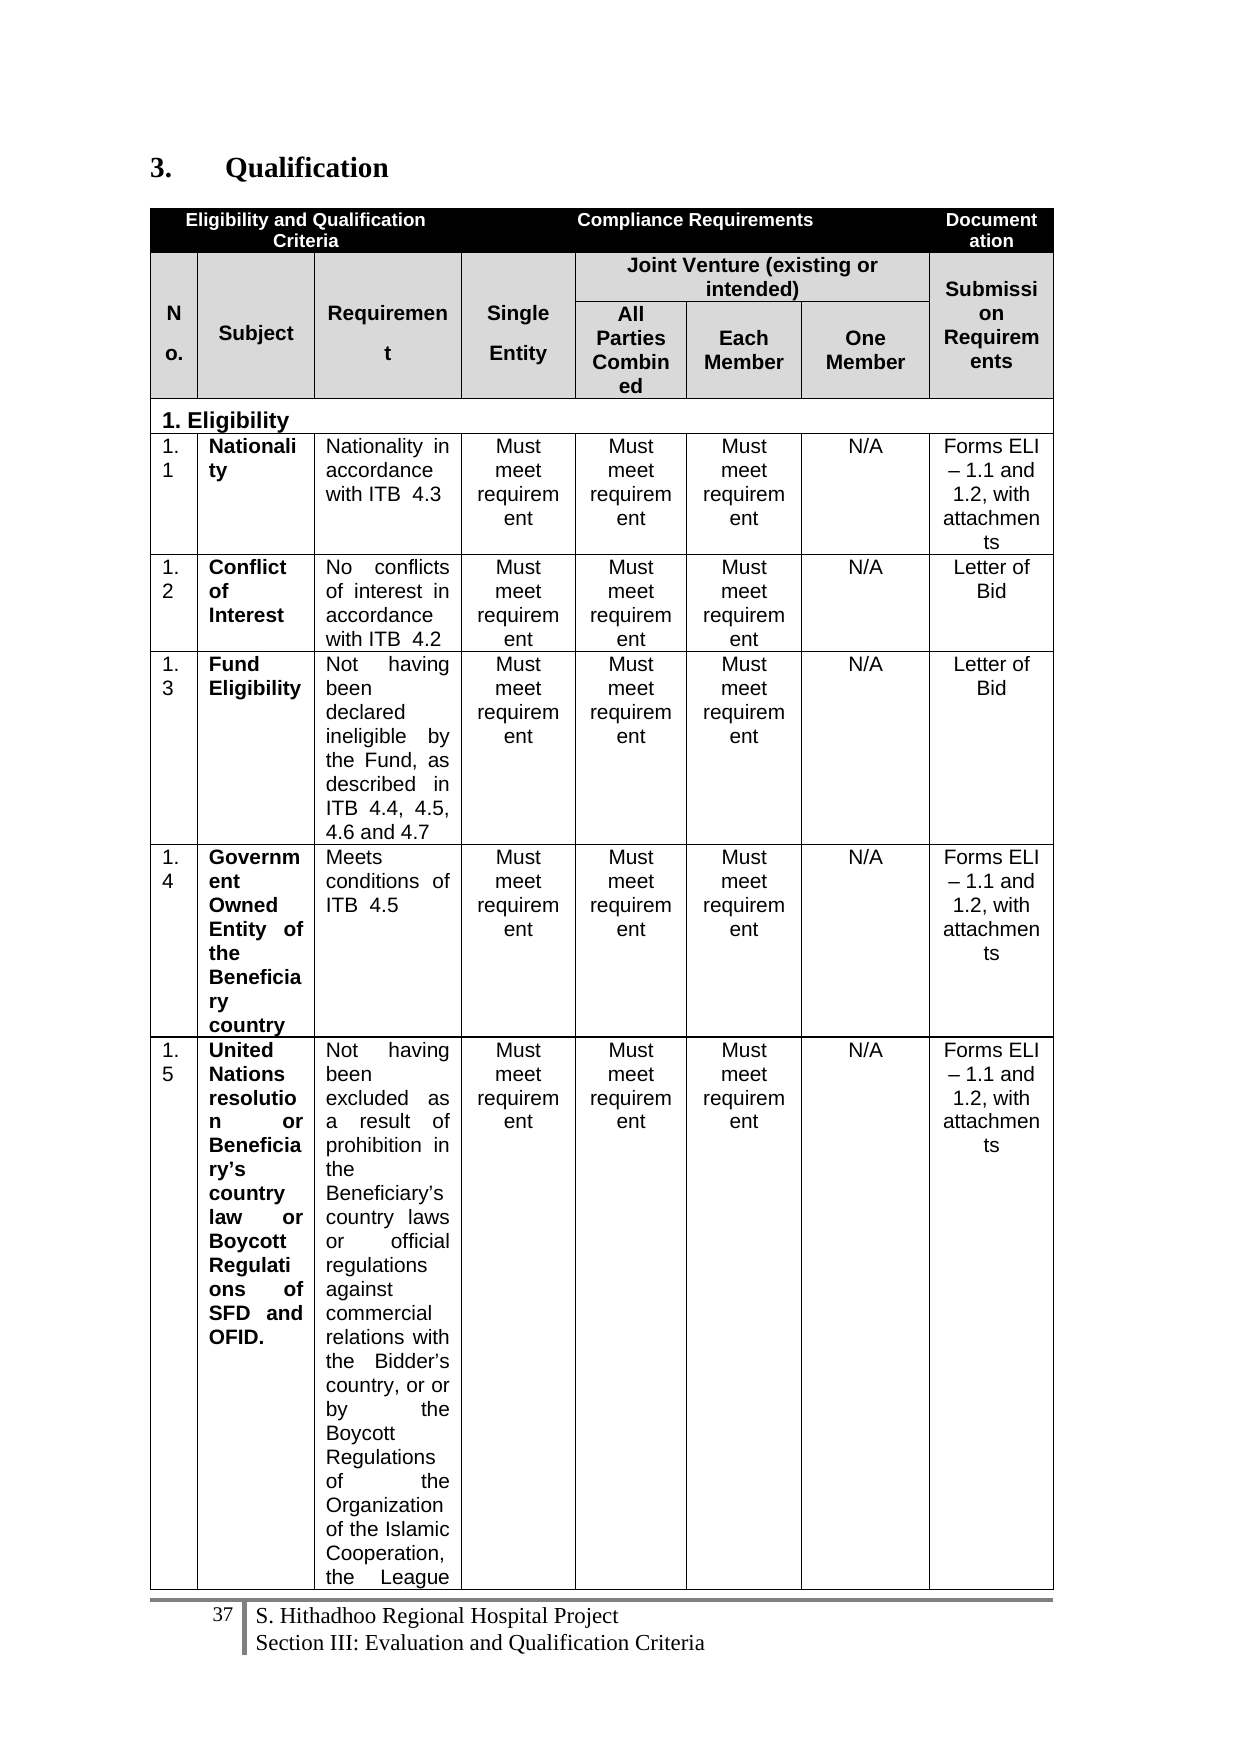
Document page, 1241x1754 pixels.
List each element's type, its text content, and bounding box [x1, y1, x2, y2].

table_cell Must meet requirement [687, 434, 801, 554]
table_cell Must meet requirement [462, 845, 575, 1036]
table_cell Submission Requirements [930, 253, 1053, 398]
table_cell N/A [802, 1038, 929, 1588]
table_cell United Nations resolution or Beneficiary’s country law or Boycott Regulations of SFD and OFID. [198, 1038, 314, 1588]
table_cell Must meet requirement [576, 434, 686, 554]
table_cell N/A [802, 652, 929, 844]
table_cell Must meet requirement [687, 555, 801, 651]
table_cell Not having been declared ineligible by the Fund, as described in ITB 4.4, 4.5, 4.6 and 4.7 [315, 652, 461, 844]
table_cell Forms ELI – 1.1 and 1.2, with attachments [930, 434, 1053, 554]
table_cell Must meet requirement [576, 1038, 686, 1588]
table_cell Must meet requirement [462, 652, 575, 844]
table_cell Must meet requirement [687, 1038, 801, 1588]
table_header Eligibility and Qualification Criteria [151, 209, 461, 252]
table_cell Letter of Bid [930, 555, 1053, 651]
table_cell Nationality in accordance with ITB 4.3 [315, 434, 461, 554]
table_cell Must meet requirement [687, 652, 801, 844]
table_cell Each Member [687, 302, 801, 398]
table_cell 1.2 [151, 555, 197, 651]
table_cell Nationality [198, 434, 314, 554]
table_cell No. [151, 253, 197, 398]
table_cell Forms ELI – 1.1 and 1.2, with attachments [930, 845, 1053, 1036]
table_cell 1.4 [151, 845, 197, 1036]
table_cell N/A [802, 845, 929, 1036]
table_cell Must meet requirement [462, 434, 575, 554]
table_cell 1.3 [151, 652, 197, 844]
table_header Compliance Requirements [462, 209, 929, 252]
text 3. Qualification [150, 150, 1053, 183]
table_cell Meets conditions of ITB 4.5 [315, 845, 461, 1036]
table_cell Fund Eligibility [198, 652, 314, 844]
table_cell Letter of Bid [930, 652, 1053, 844]
table_cell Joint Venture (existing or intended) [576, 253, 929, 301]
table_cell Conflict of Interest [198, 555, 314, 651]
table_cell Subject [198, 253, 314, 398]
table_cell No conflicts of interest in accordance with ITB 4.2 [315, 555, 461, 651]
table_header Documentation [930, 209, 1053, 252]
table_cell All Parties Combined [576, 302, 686, 398]
table_cell N/A [802, 434, 929, 554]
table_cell One Member [802, 302, 929, 398]
table_cell 1.1 [151, 434, 197, 554]
table_cell 1.5 [151, 1038, 197, 1588]
table_cell Must meet requirement [576, 845, 686, 1036]
table_cell Must meet requirement [576, 555, 686, 651]
table_cell N/A [802, 555, 929, 651]
table_cell Must meet requirement [462, 555, 575, 651]
table_cell 1. Eligibility [151, 399, 1053, 433]
table_cell Requirement [315, 253, 461, 398]
table_cell Single Entity [462, 253, 575, 398]
table_cell Must meet requirement [576, 652, 686, 844]
table_cell Must meet requirement [687, 845, 801, 1036]
table_cell Forms ELI – 1.1 and 1.2, with attachments [930, 1038, 1053, 1588]
table_cell Government Owned Entity of the Beneficiary country [198, 845, 314, 1036]
table_cell Must meet requirement [462, 1038, 575, 1588]
